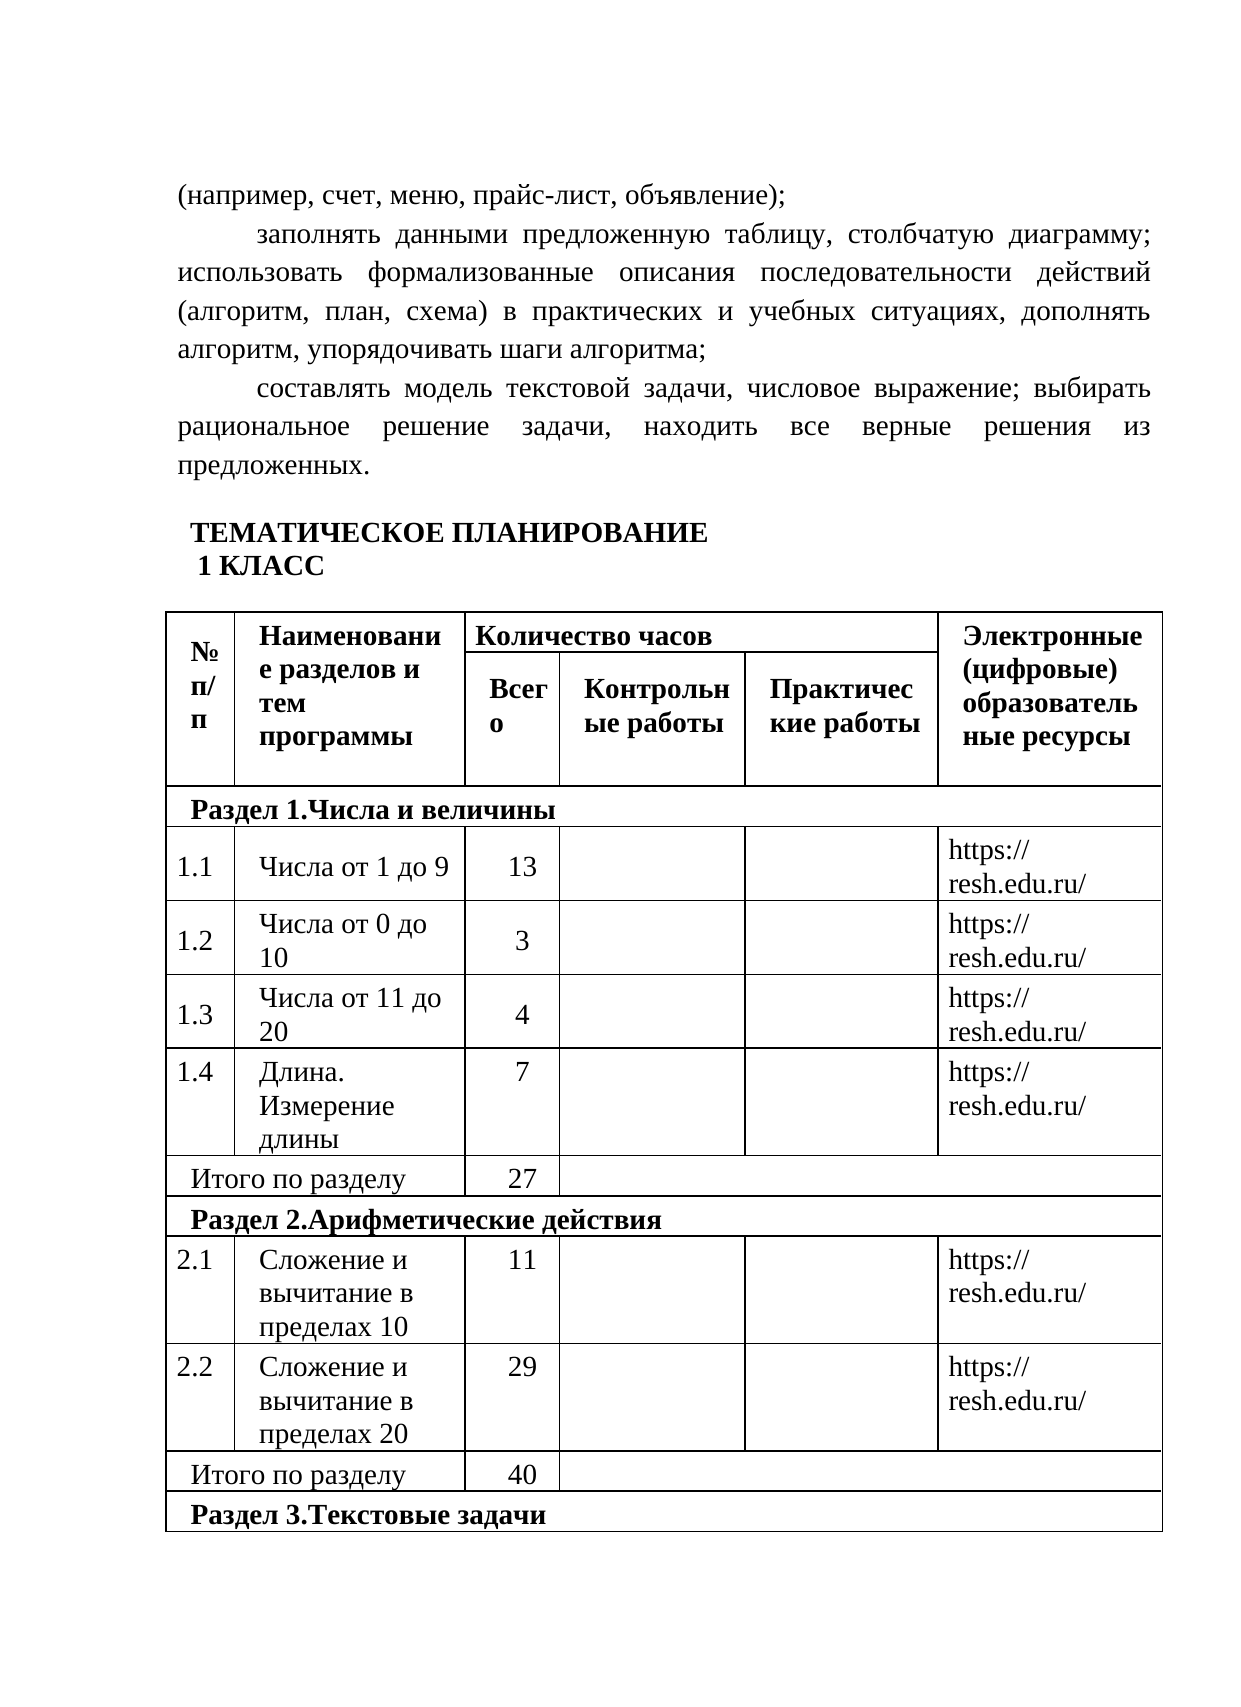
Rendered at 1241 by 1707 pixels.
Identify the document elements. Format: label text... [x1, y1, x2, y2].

table_header Электронные (цифровые) образовательные ресурсы [939, 613, 1162, 785]
table_cell 1.3 [167, 975, 234, 1047]
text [177, 177, 1152, 211]
table_cell [560, 901, 744, 973]
table_cell 3 [466, 901, 559, 973]
table_cell https://resh.edu.ru/ [939, 1343, 1162, 1450]
text составлять модель текстовой задачи, числовое выражение; выбирать рациональное решение задачи, находить все верные решения из предложенных. [177, 370, 1152, 481]
table_cell Итого по разделу [167, 1156, 464, 1195]
table_cell [746, 1237, 937, 1343]
table_cell https://resh.edu.ru/ [939, 1235, 1162, 1343]
table_cell 1.4 [167, 1049, 234, 1155]
table_cell 7 [466, 1049, 559, 1155]
table_cell Сложение и вычитание в пределах 20 [235, 1344, 464, 1450]
table_cell 2.1 [167, 1237, 234, 1343]
table_cell [560, 1155, 1162, 1195]
table_header Количество часов [466, 613, 937, 651]
table_cell Итого по разделу [167, 1452, 464, 1490]
table_cell [746, 827, 937, 899]
table_cell 1.1 [167, 827, 234, 899]
table_cell Практические работы [746, 653, 937, 785]
table_cell [560, 975, 744, 1047]
table_cell 40 [466, 1452, 559, 1490]
table_cell https://resh.edu.ru/ [939, 974, 1162, 1047]
table_cell 4 [466, 975, 559, 1047]
table_header № п/п [167, 613, 234, 785]
table_cell [560, 1450, 1162, 1490]
table_cell https://resh.edu.ru/ [939, 1047, 1162, 1155]
table_cell https://resh.edu.ru/ [939, 900, 1162, 973]
table_header Наименование разделов и тем программы [235, 613, 464, 785]
table_cell Числа от 1 до 9 [235, 827, 464, 899]
table_cell 13 [466, 827, 559, 899]
table_cell Длина. Измерение длины [235, 1049, 464, 1155]
table_cell [560, 827, 744, 899]
table_cell 1.2 [167, 901, 234, 973]
table_cell https://resh.edu.ru/ [939, 826, 1162, 899]
table_cell [560, 1237, 744, 1343]
table_cell 2.2 [167, 1344, 234, 1450]
table_cell [746, 975, 937, 1047]
table_cell 29 [466, 1344, 559, 1450]
table_cell Раздел 1.Числа и величины [167, 785, 1162, 826]
text заполнять данными предложенную таблицу, столбчатую диаграмму; использовать формализованные описания последовательности действий (алгоритм, план, схема) в практических и учебных ситуациях, дополнять алгоритм, упорядочивать шаги алгоритма; [177, 216, 1152, 365]
table_cell Контрольные работы [560, 653, 744, 785]
table_cell [746, 1344, 937, 1450]
table_cell Раздел 2.Арифметические действия [167, 1195, 1162, 1235]
table_cell Сложение и вычитание в пределах 10 [235, 1237, 464, 1343]
table_cell Числа от 0 до 10 [235, 901, 464, 973]
table_cell [560, 1049, 744, 1155]
table_cell 27 [466, 1156, 559, 1195]
text 1 КЛАСС [190, 548, 1152, 582]
table_cell [560, 1344, 744, 1450]
table_cell Всего [466, 653, 559, 785]
table_cell 11 [466, 1237, 559, 1343]
table_cell Числа от 11 до 20 [235, 975, 464, 1047]
text ТЕМАТИЧЕСКОЕ ПЛАНИРОВАНИЕ [190, 515, 1152, 548]
table_cell [746, 901, 937, 973]
table_cell [746, 1049, 937, 1155]
table_cell Раздел 3.Текстовые задачи [167, 1490, 1162, 1531]
